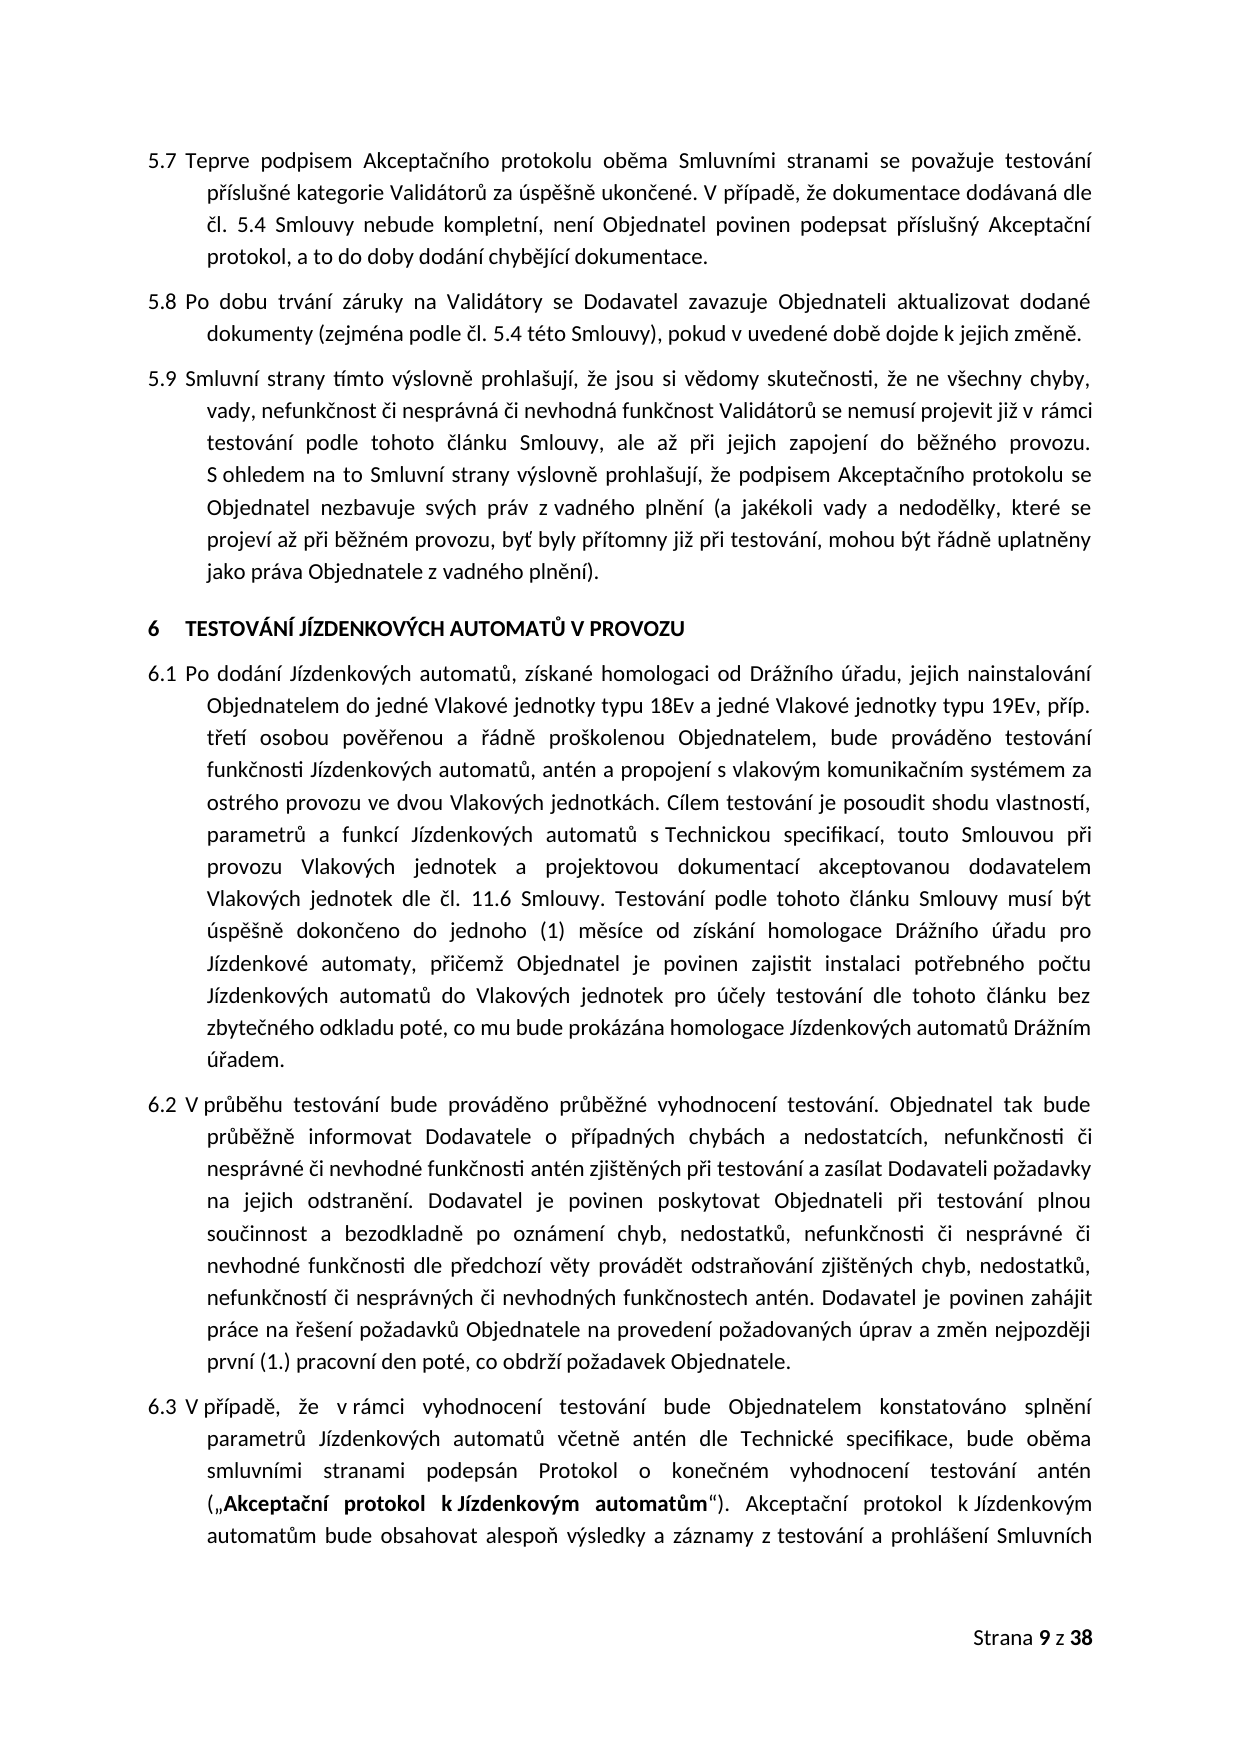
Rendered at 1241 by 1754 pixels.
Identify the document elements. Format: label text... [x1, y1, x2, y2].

list Smluvní strany tímto výslovně prohlašují, že jsou si vědomy skutečnosti, že ne všechny chyby, vady, nefunkčnost či nesprávná či nevhodná funkčnost Validátorů se nemusí projevit již v rámci testování podle tohoto článku Smlouvy, ale až při jejich zapojení do běžného provozu. S ohledem na to Smluvní strany výslovně prohlašují, že podpisem Akceptačního protokolu se Objednatel nezbavuje svých práv z vadného plnění (a jakékoli vady a nedodělky, které se projeví až při běžném provozu, byť byly přítomny již při testování, mohou být řádně uplatněny jako práva Objednatele z vadného plnění). [148, 364, 1093, 585]
list Teprve podpisem Akceptačního protokolu oběma Smluvními stranami se považuje testování příslušné kategorie Validátorů za úspěšně ukončené. V případě, že dokumentace dodávaná dle čl. 5.4 Smlouvy nebude kompletní, není Objednatel povinen podepsat příslušný Akceptační protokol, a to do doby dodání chybějící dokumentace. [148, 146, 1093, 271]
list Po dodání Jízdenkových automatů, získané homologaci od Drážního úřadu, jejich nainstalování Objednatelem do jedné Vlakové jednotky typu 18Ev a jedné Vlakové jednotky typu 19Ev, příp. třetí osobou pověřenou a řádně proškolenou Objednatelem, bude prováděno testování funkčnosti Jízdenkových automatů, antén a propojení s vlakovým komunikačním systémem za ostrého provozu ve dvou Vlakových jednotkách. Cílem testování je posoudit shodu vlastností, parametrů a funkcí Jízdenkových automatů s Technickou specifikací, touto Smlouvou při provozu Vlakových jednotek a projektovou dokumentací akceptovanou dodavatelem Vlakových jednotek dle čl. 11.6 Smlouvy. Testování podle tohoto článku Smlouvy musí být úspěšně dokončeno do jednoho (1) měsíce od získání homologace Drážního úřadu pro Jízdenkové automaty, přičemž Objednatel je povinen zajistit instalaci potřebného počtu Jízdenkových automatů do Vlakových jednotek pro účely testování dle tohoto článku bez zbytečného odkladu poté, co mu bude prokázána homologace Jízdenkových automatů Drážním úřadem. [148, 659, 1093, 1073]
list Po dobu trvání záruky na Validátory se Dodavatel zavazuje Objednateli aktualizovat dodané dokumenty (zejména podle čl. 5.4 této Smlouvy), pokud v uvedené době dojde k jejich změně. [148, 287, 1093, 347]
list V průběhu testování bude prováděno průběžné vyhodnocení testování. Objednatel tak bude průběžně informovat Dodavatele o případných chybách a nedostatcích, nefunkčnosti či nesprávné či nevhodné funkčnosti antén zjištěných při testování a zasílat Dodavateli požadavky na jejich odstranění. Dodavatel je povinen poskytovat Objednateli při testování plnou součinnost a bezodkladně po oznámení chyb, nedostatků, nefunkčnosti či nesprávné či nevhodné funkčnosti dle předchozí věty provádět odstraňování zjištěných chyb, nedostatků, nefunkčností či nesprávných či nevhodných funkčnostech antén. Dodavatel je povinen zahájit práce na řešení požadavků Objednatele na provedení požadovaných úprav a změn nejpozději první (1.) pracovní den poté, co obdrží požadavek Objednatele. [148, 1090, 1093, 1376]
list TESTOVÁNÍ JÍZDENKOVÝCH AUTOMATŮ V PROVOZU [148, 614, 1093, 642]
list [148, 1392, 1093, 1549]
